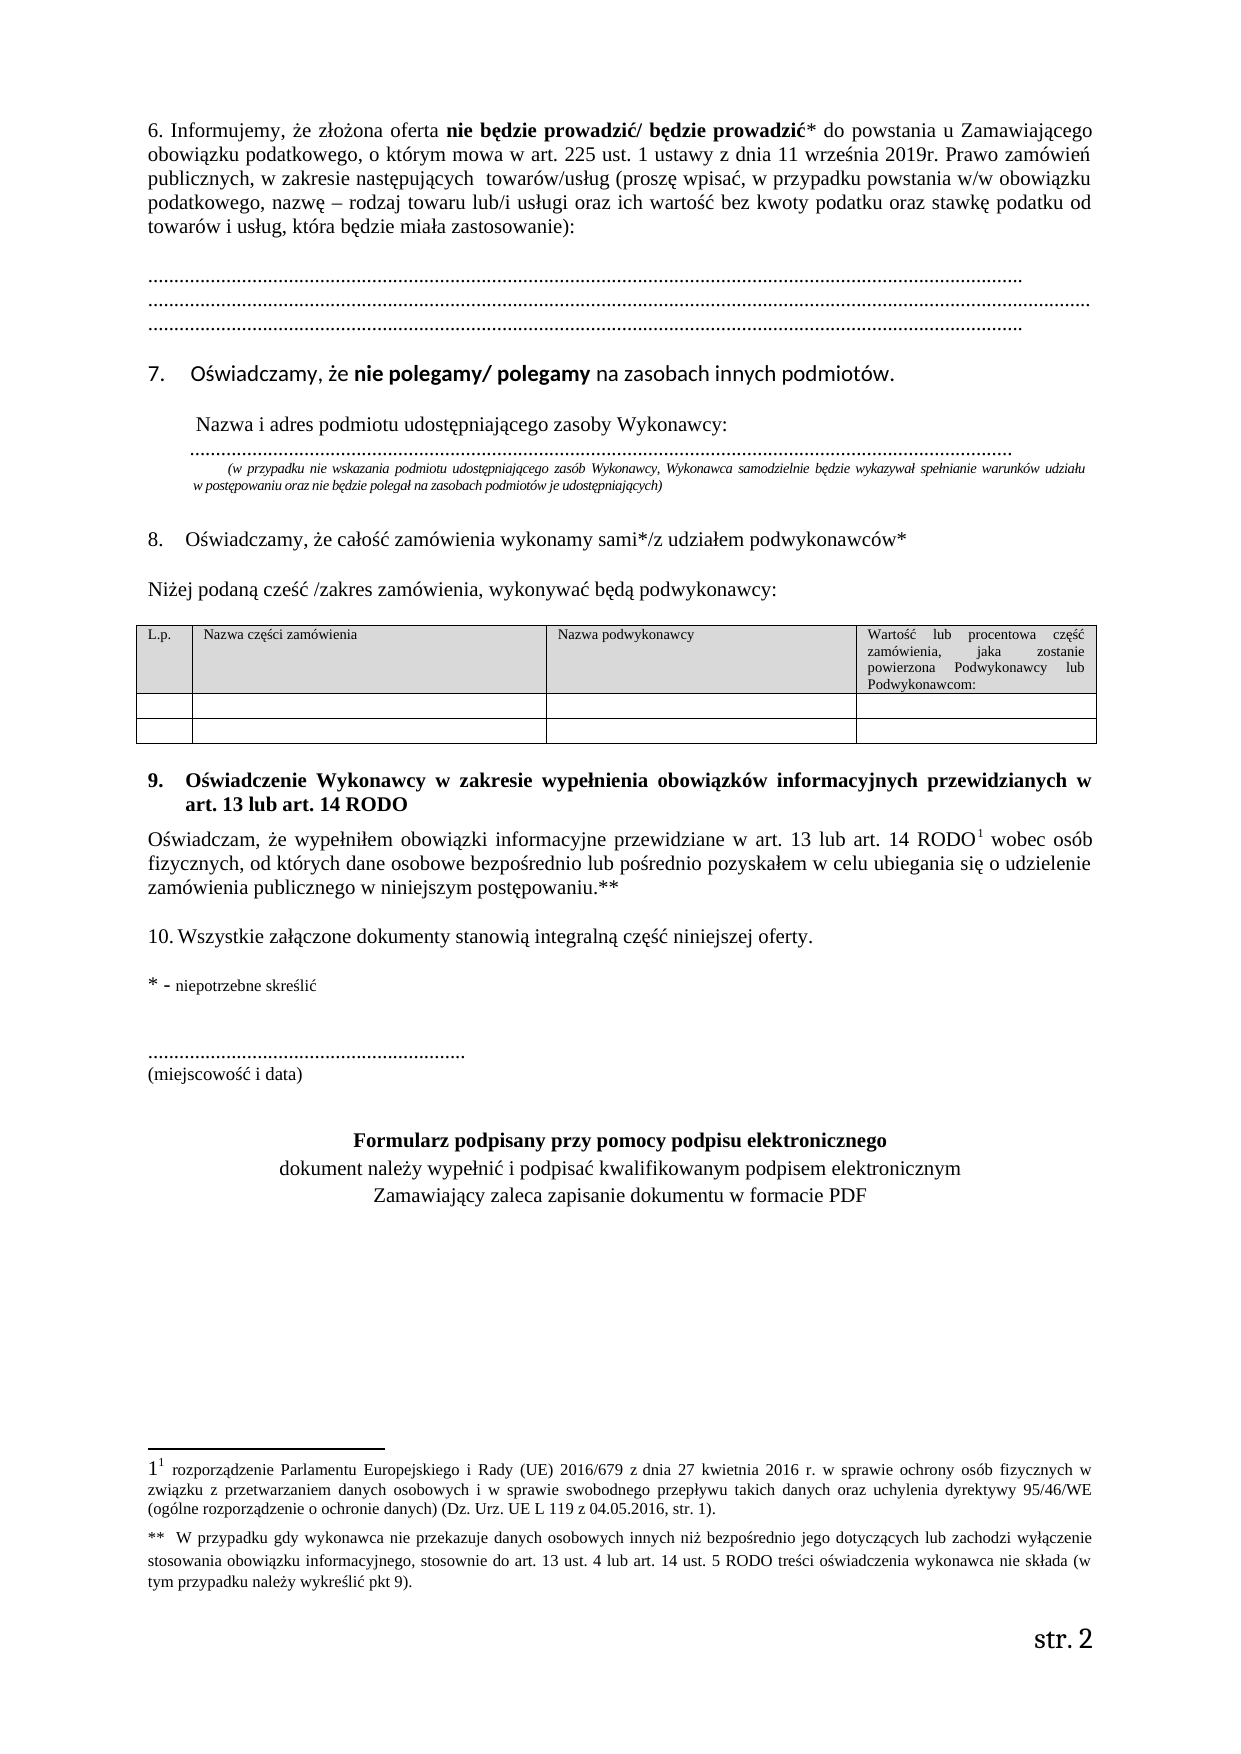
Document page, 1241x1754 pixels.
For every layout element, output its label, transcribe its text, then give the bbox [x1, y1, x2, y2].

table_cell [857, 694, 1096, 718]
text 6. Informujemy, że złożona oferta nie będzie prowadzić/ będzie prowadzić* do powstania u Zamawiającego obowiązku podatkowego, o którym mowa w art. 225 ust. 1 ustawy z dnia 11 września 2019r. Prawo zamówień publicznych, w zakresie następujących towarów/usług (proszę wpisać, w przypadku powstania w/w obowiązku podatkowego, nazwę – rodzaj towaru lub/i usługi oraz ich wartość bez kwoty podatku oraz stawkę podatku od towarów i usług, która będzie miała zastosowanie): [148, 118, 1093, 238]
text ........................................................................................................................................................................ [148, 262, 1093, 287]
text (miejscowość i data) [148, 1063, 1093, 1085]
text .............................................................................................................................................................. [148, 436, 1093, 460]
table_cell [193, 694, 546, 718]
table_cell [857, 719, 1096, 743]
list Oświadczamy, że nie polegamy/ polegamy na zasobach innych podmiotów. [148, 359, 1093, 387]
list Oświadczenie Wykonawcy w zakresie wypełnienia obowiązków informacyjnych przewidzianych w art. 13 lub art. 14 RODO [148, 768, 1093, 816]
table_header L.p. [137, 626, 192, 693]
text Zamawiający zaleca zapisanie dokumentu w formacie PDF [148, 1183, 1093, 1207]
table_header Nazwa części zamówienia [193, 626, 546, 693]
text dokument należy wypełnić i podpisać kwalifikowanym podpisem elektronicznym [148, 1156, 1093, 1179]
table_cell [547, 694, 856, 718]
table_header Nazwa podwykonawcy [547, 626, 856, 693]
table_cell [137, 694, 192, 718]
text 10. Wszystkie załączone dokumenty stanowią integralną część niniejszej oferty. [148, 924, 1093, 948]
text ............................................................................................................................................................................................................................................................................................................................................................. [148, 287, 1093, 335]
list Oświadczamy, że całość zamówienia wykonamy sami*/z udziałem podwykonawców* [148, 527, 1093, 551]
table_cell [547, 719, 856, 743]
table_header Wartość lub procentowa część zamówienia, jaka zostanie powierzona Podwykonawcy lub Podwykonawcom: [857, 626, 1096, 693]
table_cell [193, 719, 546, 743]
text * - niepotrzebne skreślić [148, 972, 1093, 996]
text Nazwa i adres podmiotu udostępniającego zasoby Wykonawcy: [185, 412, 1093, 436]
table_cell [137, 719, 192, 743]
text Formularz podpisany przy pomocy podpisu elektronicznego [148, 1128, 1093, 1152]
text (w przypadku nie wskazania podmiotu udostępniającego zasób Wykonawcy, Wykonawca samodzielnie będzie wykazywał spełnianie warunków udziału w postępowaniu oraz nie będzie polegał na zasobach podmiotów je udostępniających) [148, 460, 1093, 493]
text Oświadczam, że wypełniłem obowiązki informacyjne przewidziane w art. 13 lub art. 14 RODO wobec osób fizycznych, od których dane osobowe bezpośrednio lub pośrednio pozyskałem w celu ubiegania się o udzielenie zamówienia publicznego w niniejszym postępowaniu.** [148, 827, 1093, 899]
text ............................................................. [148, 1039, 1093, 1063]
text Niżej podaną cześć /zakres zamówienia, wykonywać będą podwykonawcy: [148, 576, 1093, 601]
